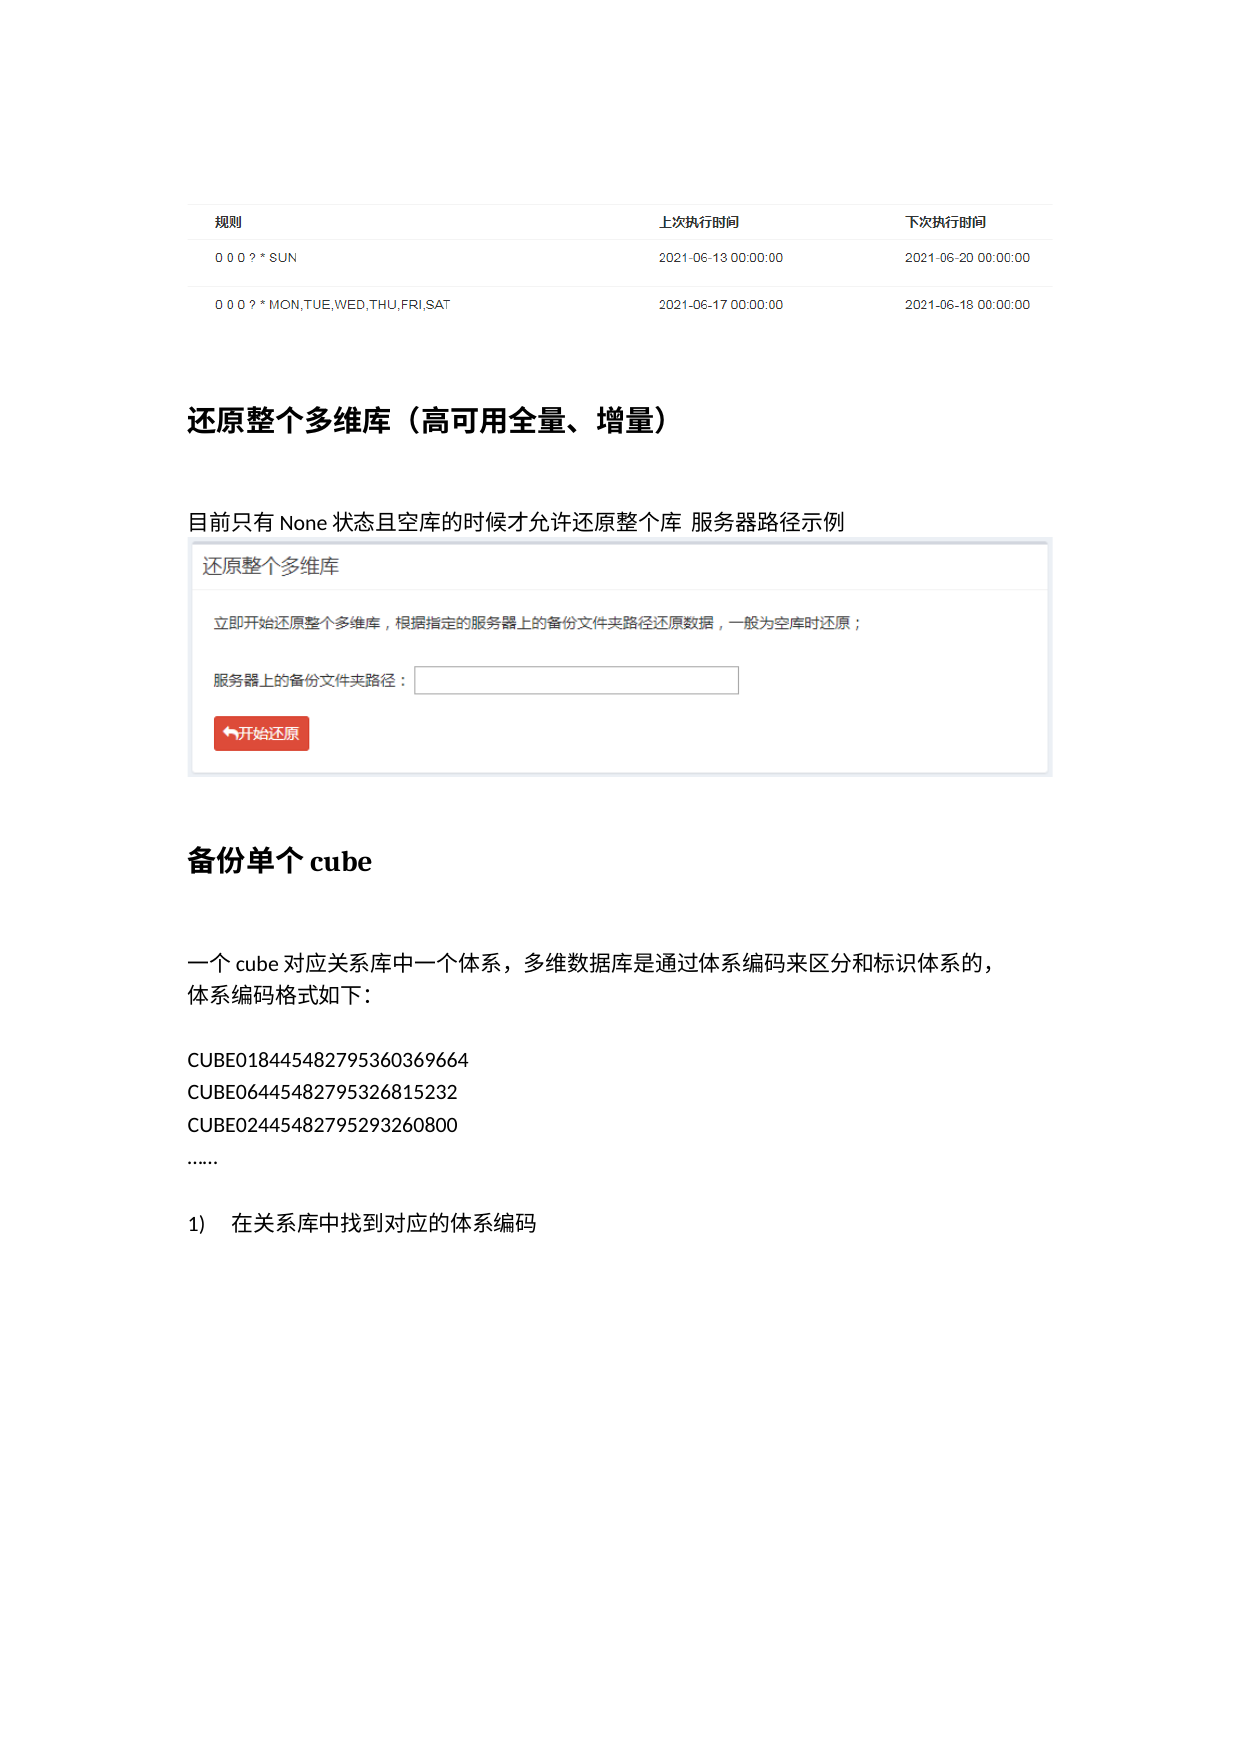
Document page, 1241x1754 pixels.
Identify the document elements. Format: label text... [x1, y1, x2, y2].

text 一个cube对应关系库中一个体系，多维数据库是通过体系编码来区分和标识体系的， [187, 946, 1053, 978]
text CUBE018445482795360369664 [187, 1043, 1053, 1076]
text 体系编码格式如下： [187, 978, 1053, 1011]
picture [187, 537, 1053, 777]
subtitle 备份单个cube [187, 827, 1053, 892]
picture [187, 162, 1053, 356]
subtitle 还原整个多维库（高可用全量、增量） [187, 386, 1053, 451]
text CUBE02445482795293260800 [187, 1108, 1053, 1141]
text CUBE06445482795326815232 [187, 1076, 1053, 1108]
list 在关系库中找到对应的体系编码 [187, 1206, 1053, 1238]
text …… [187, 1141, 1053, 1173]
text 目前只有None状态且空库的时候才允许还原整个库 服务器路径示例 [187, 505, 1053, 537]
